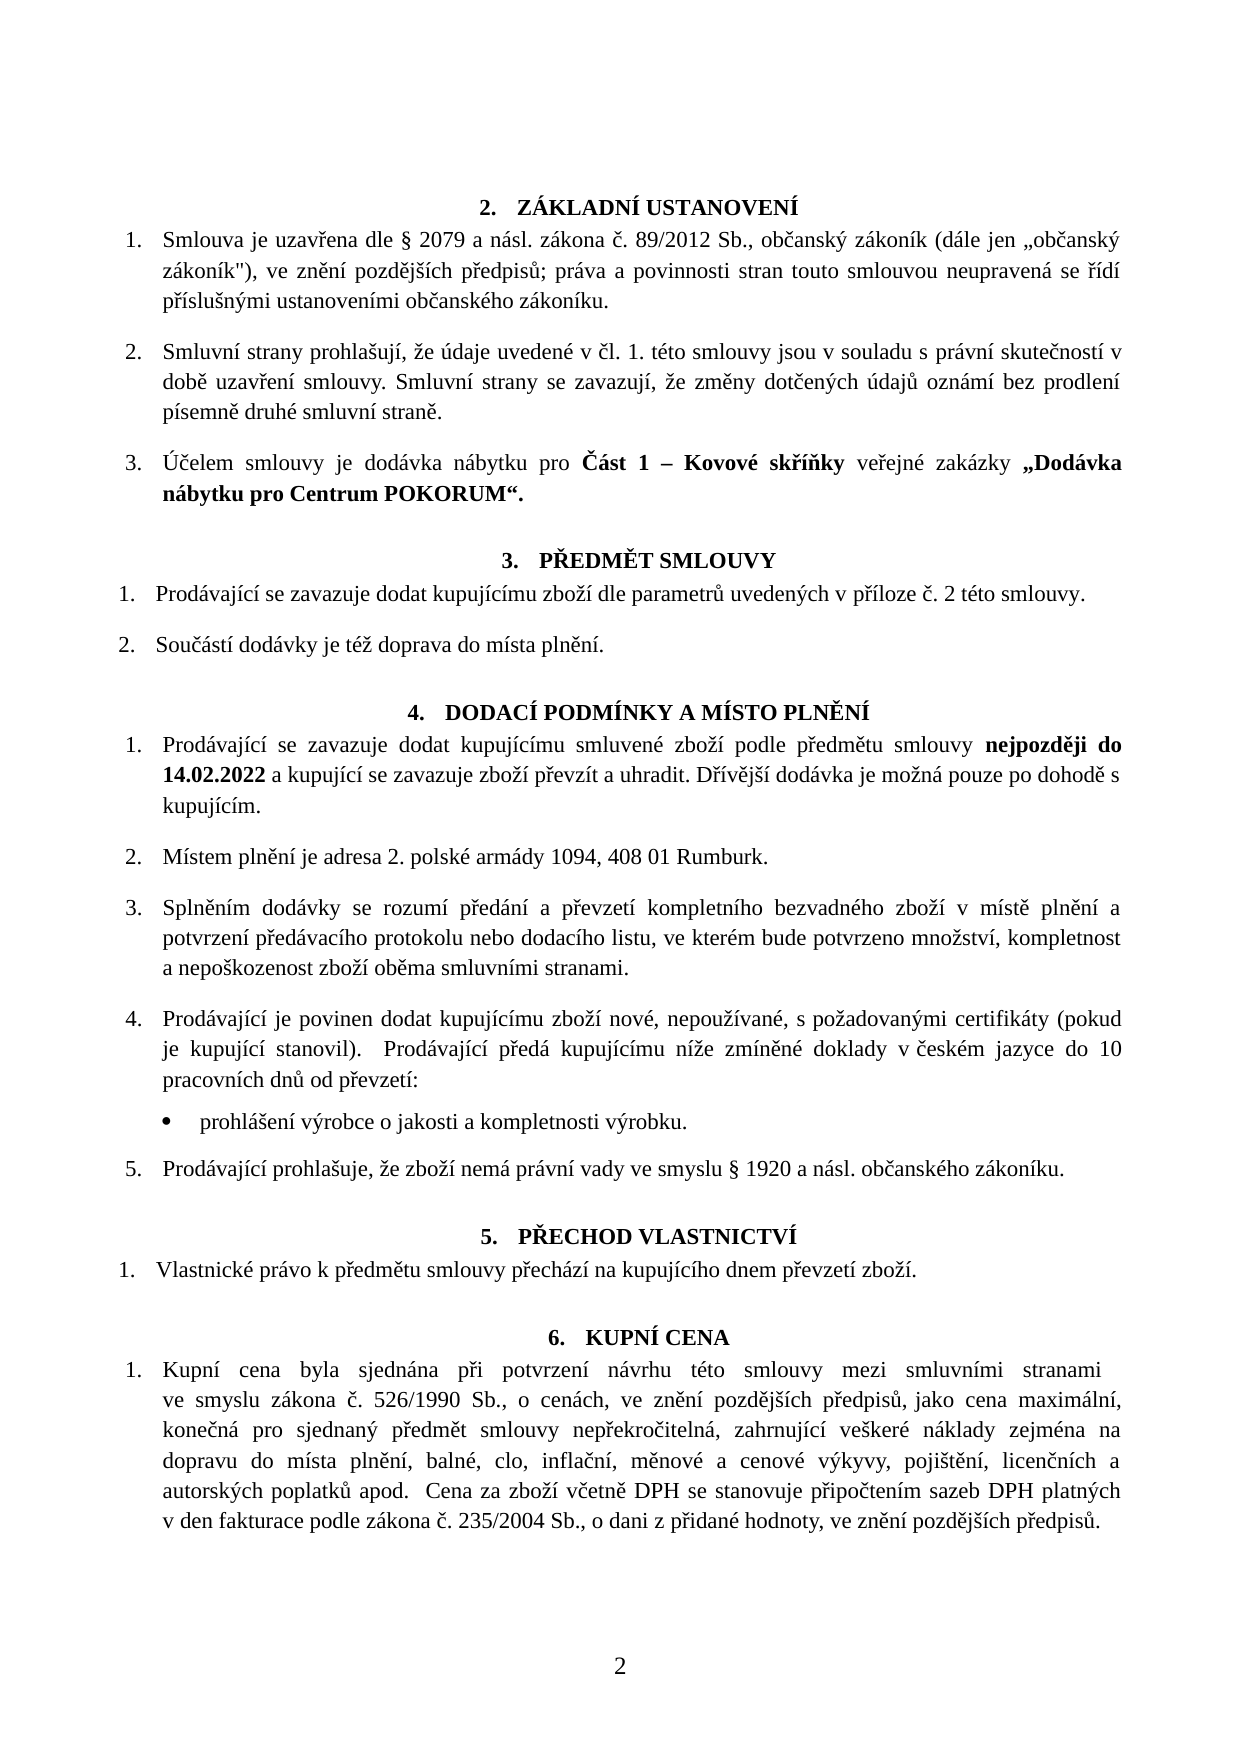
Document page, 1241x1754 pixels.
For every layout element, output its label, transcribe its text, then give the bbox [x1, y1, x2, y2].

list Prodávající prohlašuje, že zboží nemá právní vady ve smyslu § 1920 a násl. občanského zákoníku. [125, 1156, 1122, 1182]
list Kupní cena byla sjednána při potvrzení návrhu této smlouvy mezi smluvními stranami ve smyslu zákona č. 526/1990 Sb., o cenách, ve znění pozdějších předpisů, jako cena maximální, konečná pro sjednaný předmět smlouvy nepřekročitelná, zahrnující veškeré náklady zejména na dopravu do místa plnění, balné, clo, inflační, měnové a cenové výkyvy, pojištění, licenčních a autorských poplatků apod. Cena za zboží včetně DPH se stanovuje připočtením sazeb DPH platných v den fakturace podle zákona č. 235/2004 Sb., o dani z přidané hodnoty, ve znění pozdějších předpisů. [125, 1356, 1122, 1533]
list Místem plnění je adresa 2. polské armády 1094, 408 01 Rumburk. [125, 843, 1122, 869]
subtitle PŘEDMĚT SMLOUVY [156, 547, 1122, 574]
subtitle ZÁKLADNÍ USTANOVENÍ [156, 194, 1122, 220]
list Splněním dodávky se rozumí předání a převzetí kompletního bezvadného zboží v místě plnění a potvrzení předávacího protokolu nebo dodacího listu, ve kterém bude potvrzeno množství, kompletnost a nepoškozenost zboží oběma smluvními stranami. [125, 894, 1122, 981]
subtitle KUPNÍ CENA [156, 1323, 1122, 1350]
list Vlastnické právo k předmětu smlouvy přechází na kupujícího dnem převzetí zboží. [118, 1256, 1122, 1282]
list Smluvní strany prohlašují, že údaje uvedené v čl. 1. této smlouvy jsou v souladu s právní skutečností v době uzavření smlouvy. Smluvní strany se zavazují, že změny dotčených údajů oznámí bez prodlení písemně druhé smluvní straně. [125, 338, 1122, 425]
subtitle PŘECHOD VLASTNICTVÍ [156, 1223, 1122, 1249]
list Prodávající se zavazuje dodat kupujícímu zboží dle parametrů uvedených v příloze č. 2 této smlouvy. [118, 580, 1122, 606]
list Prodávající se zavazuje dodat kupujícímu smluvené zboží podle předmětu smlouvy nejpozději do 14.02.2022 a kupující se zavazuje zboží převzít a uhradit. Dřívější dodávka je možná pouze po dohodě s kupujícím. [125, 731, 1122, 818]
list Prodávající je povinen dodat kupujícímu zboží nové, nepoužívané, s požadovanými certifikáty (pokud je kupující stanovil). Prodávající předá kupujícímu níže zmíněné doklady v českém jazyce do 10 pracovních dnů od převzetí: [125, 1005, 1122, 1092]
list Součástí dodávky je též doprava do místa plnění. [118, 631, 1122, 657]
list Smlouva je uzavřena dle § 2079 a násl. zákona č. 89/2012 Sb., občanský zákoník (dále jen „občanský zákoník"), ve znění pozdějších předpisů; práva a povinnosti stran touto smlouvou neupravená se řídí příslušnými ustanoveními občanského zákoníku. [125, 226, 1122, 313]
subtitle DODACÍ PODMÍNKY A MÍSTO PLNĚNÍ [156, 699, 1122, 725]
list Účelem smlouvy je dodávka nábytku pro Část 1 – Kovové skříňky veřejné zakázky „Dodávka nábytku pro Centrum POKORUM“. [125, 449, 1122, 506]
list prohlášení výrobce o jakosti a kompletnosti výrobku. [162, 1108, 1122, 1135]
